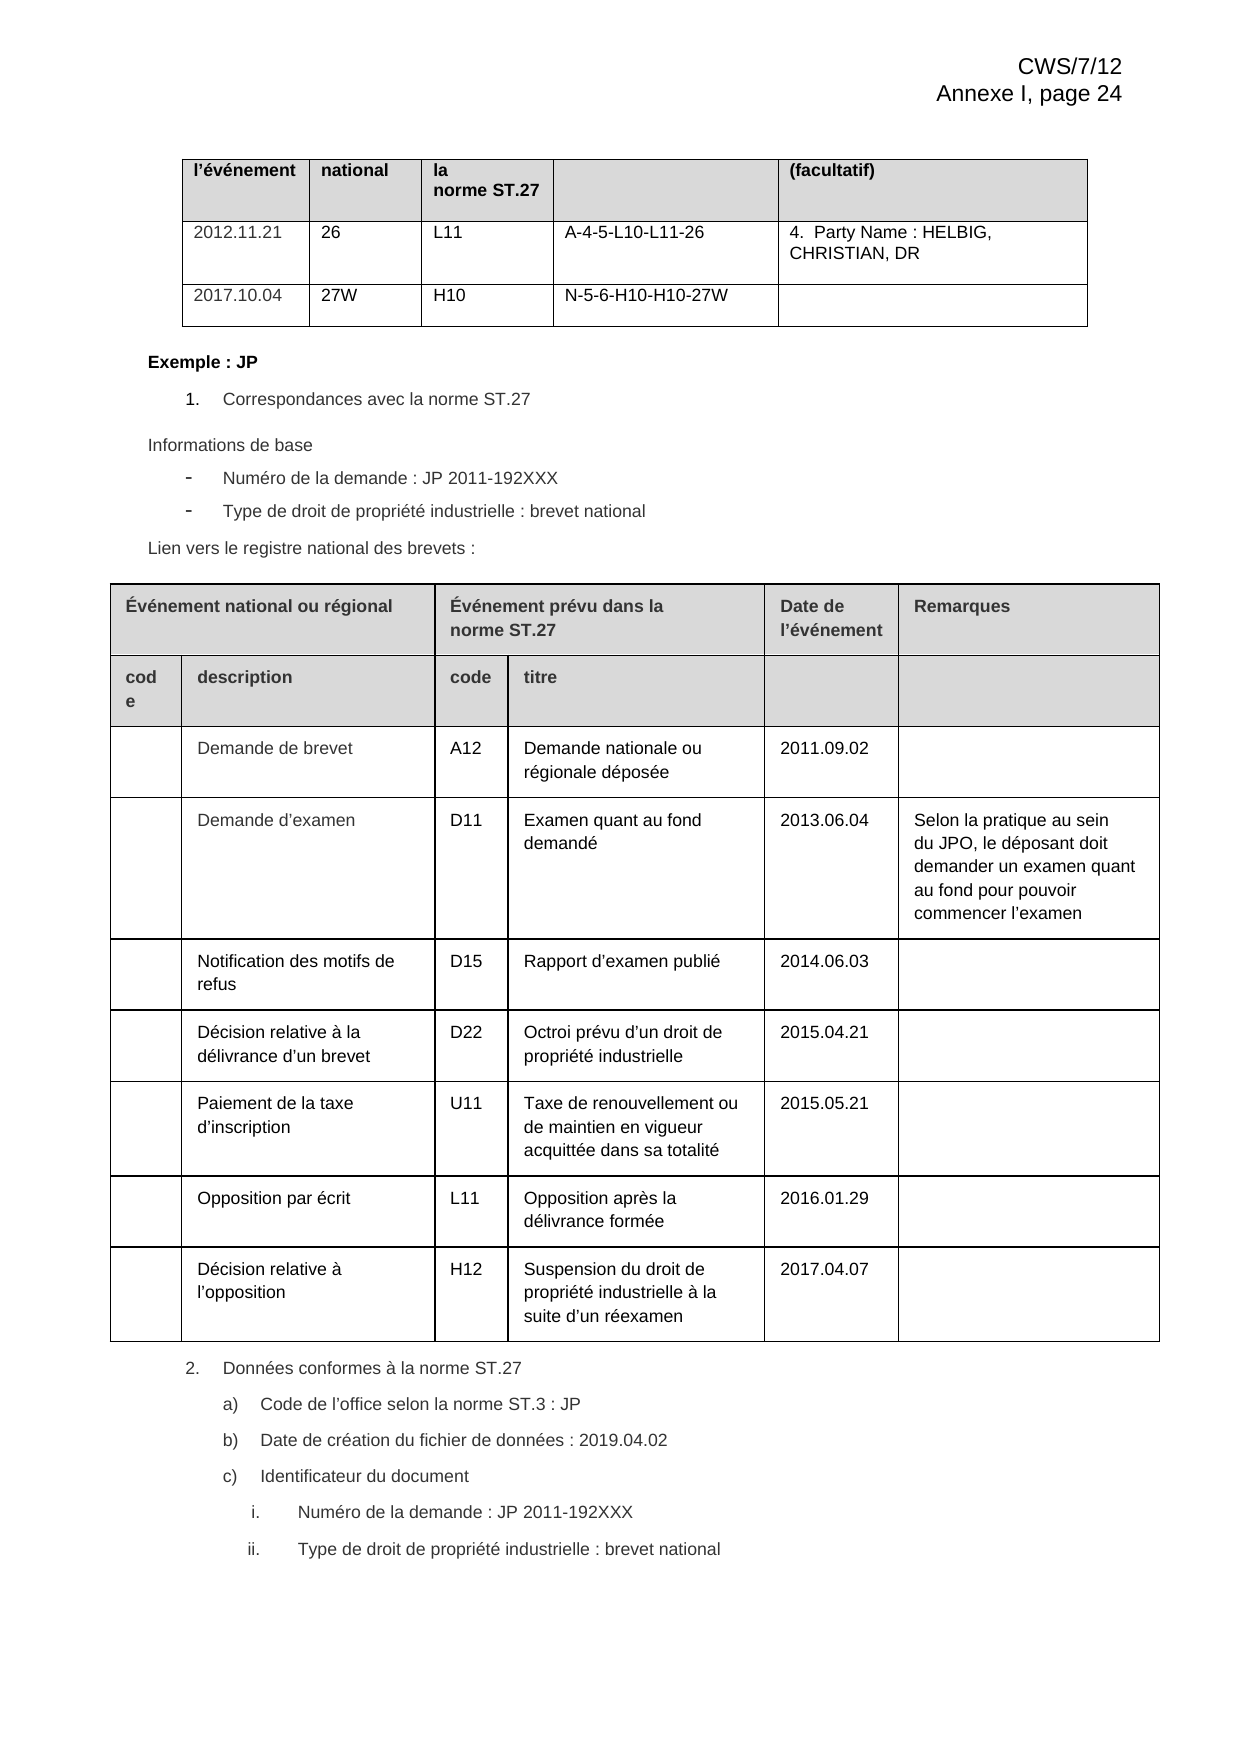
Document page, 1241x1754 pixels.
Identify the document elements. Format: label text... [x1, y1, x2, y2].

table_header Remarques [899, 585, 1159, 654]
table_cell Opposition par écrit [182, 1177, 434, 1246]
table_cell Demande d’examen [182, 798, 434, 938]
table_cell A12 [436, 727, 507, 797]
table_cell U11 [436, 1082, 507, 1175]
table_cell Décision relative à la délivrance d’un brevet [182, 1011, 434, 1081]
list Date de création du fichier de données : 2019.04.02 [223, 1430, 1122, 1451]
list Type de droit de propriété industrielle : brevet national [185, 501, 1122, 522]
table_cell titre [509, 656, 764, 726]
list Numéro de la demande : JP 2011-192XXX [185, 467, 1122, 489]
table_cell 4. Party Name : HELBIG, CHRISTIAN, DR [779, 222, 1087, 284]
table_cell Notification des motifs de refus [182, 940, 434, 1009]
table_cell description [182, 656, 434, 726]
list Correspondances avec la norme ST.27 [185, 388, 1122, 409]
table_cell Opposition après la délivrance formée [509, 1177, 764, 1246]
table_cell [111, 1248, 181, 1341]
table_cell L11 [422, 222, 553, 284]
table_cell Octroi prévu d’un droit de propriété industrielle [509, 1011, 764, 1081]
table_cell A-4-5-L10-L11-26 [554, 222, 778, 284]
table_cell code [436, 656, 507, 726]
table_cell [899, 1082, 1159, 1175]
table_header Code de situation [554, 160, 778, 221]
table_cell 2017.10.04 [183, 285, 309, 326]
table_header Date de l’événement [765, 585, 898, 654]
table_cell code [111, 656, 181, 726]
table_cell H12 [436, 1248, 507, 1341]
table_cell [111, 1082, 181, 1175]
table_cell Examen quant au fond demandé [509, 798, 764, 938]
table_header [422, 160, 553, 221]
table_cell Suspension du droit de propriété industrielle à la suite d’un réexamen [509, 1248, 764, 1341]
table_cell D22 [436, 1011, 507, 1081]
table_cell Taxe de renouvellement ou de maintien en vigueur acquittée dans sa totalité [509, 1082, 764, 1175]
table_cell 2017.04.07 [765, 1248, 898, 1341]
table_cell [111, 798, 181, 938]
table_cell 27W [310, 285, 421, 326]
table_cell [899, 1011, 1159, 1081]
text Informations de base [148, 434, 1122, 455]
table_cell 2013.06.04 [765, 798, 898, 938]
table_cell [111, 940, 181, 1009]
table_cell 2012.11.21 [183, 222, 309, 284]
table_cell Demande de brevet [182, 727, 434, 797]
text Lien vers le registre national des brevets : [148, 538, 1122, 558]
table_cell 2015.05.21 [765, 1082, 898, 1175]
table_header Code national [310, 160, 421, 221]
table_cell Décision relative à l’opposition [182, 1248, 434, 1341]
table_cell [111, 1011, 181, 1081]
table_cell Selon la pratique au sein du JPO, le déposant doit demander un examen quant au fond pour pouvoir commencer l’examen [899, 798, 1159, 938]
table_header Événement prévu dans la norme ST.27 [436, 585, 764, 654]
table_cell L11 [436, 1177, 507, 1246]
table_cell 2011.09.02 [765, 727, 898, 797]
table_cell D15 [436, 940, 507, 1009]
table_cell [111, 727, 181, 797]
list Numéro de la demande : JP 2011-192XXX [260, 1502, 1122, 1523]
table_cell Demande nationale ou régionale déposée [509, 727, 764, 797]
subtitle Exemple : JP [148, 352, 1122, 373]
list Code de l’office selon la norme ST.3 : JP [223, 1394, 1122, 1414]
list Données conformes à la norme ST.27 [185, 1358, 1122, 1378]
table_cell [899, 727, 1159, 797]
table_cell Rapport d’examen publié [509, 940, 764, 1009]
table_cell [899, 1177, 1159, 1246]
list Identificateur du document [223, 1466, 1122, 1487]
table_cell Paiement de la taxe d’inscription [182, 1082, 434, 1175]
table_cell 2015.04.21 [765, 1011, 898, 1081]
table_cell 26 [310, 222, 421, 284]
table_cell [111, 1177, 181, 1246]
table_cell [899, 940, 1159, 1009]
table_cell [899, 656, 1159, 726]
table_header Date de l’événement [183, 160, 309, 221]
table_cell H10 [422, 285, 553, 326]
table_cell D11 [436, 798, 507, 938]
table_cell [765, 656, 898, 726]
table_header Événement national ou régional [111, 585, 434, 654]
table_cell 2014.06.03 [765, 940, 898, 1009]
list Type de droit de propriété industrielle : brevet national [260, 1538, 1122, 1559]
table_cell [899, 1248, 1159, 1341]
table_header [779, 160, 1087, 221]
table_cell N-5-6-H10-H10-27W [554, 285, 778, 326]
table_cell 2016.01.29 [765, 1177, 898, 1246]
table_cell [779, 285, 1087, 326]
